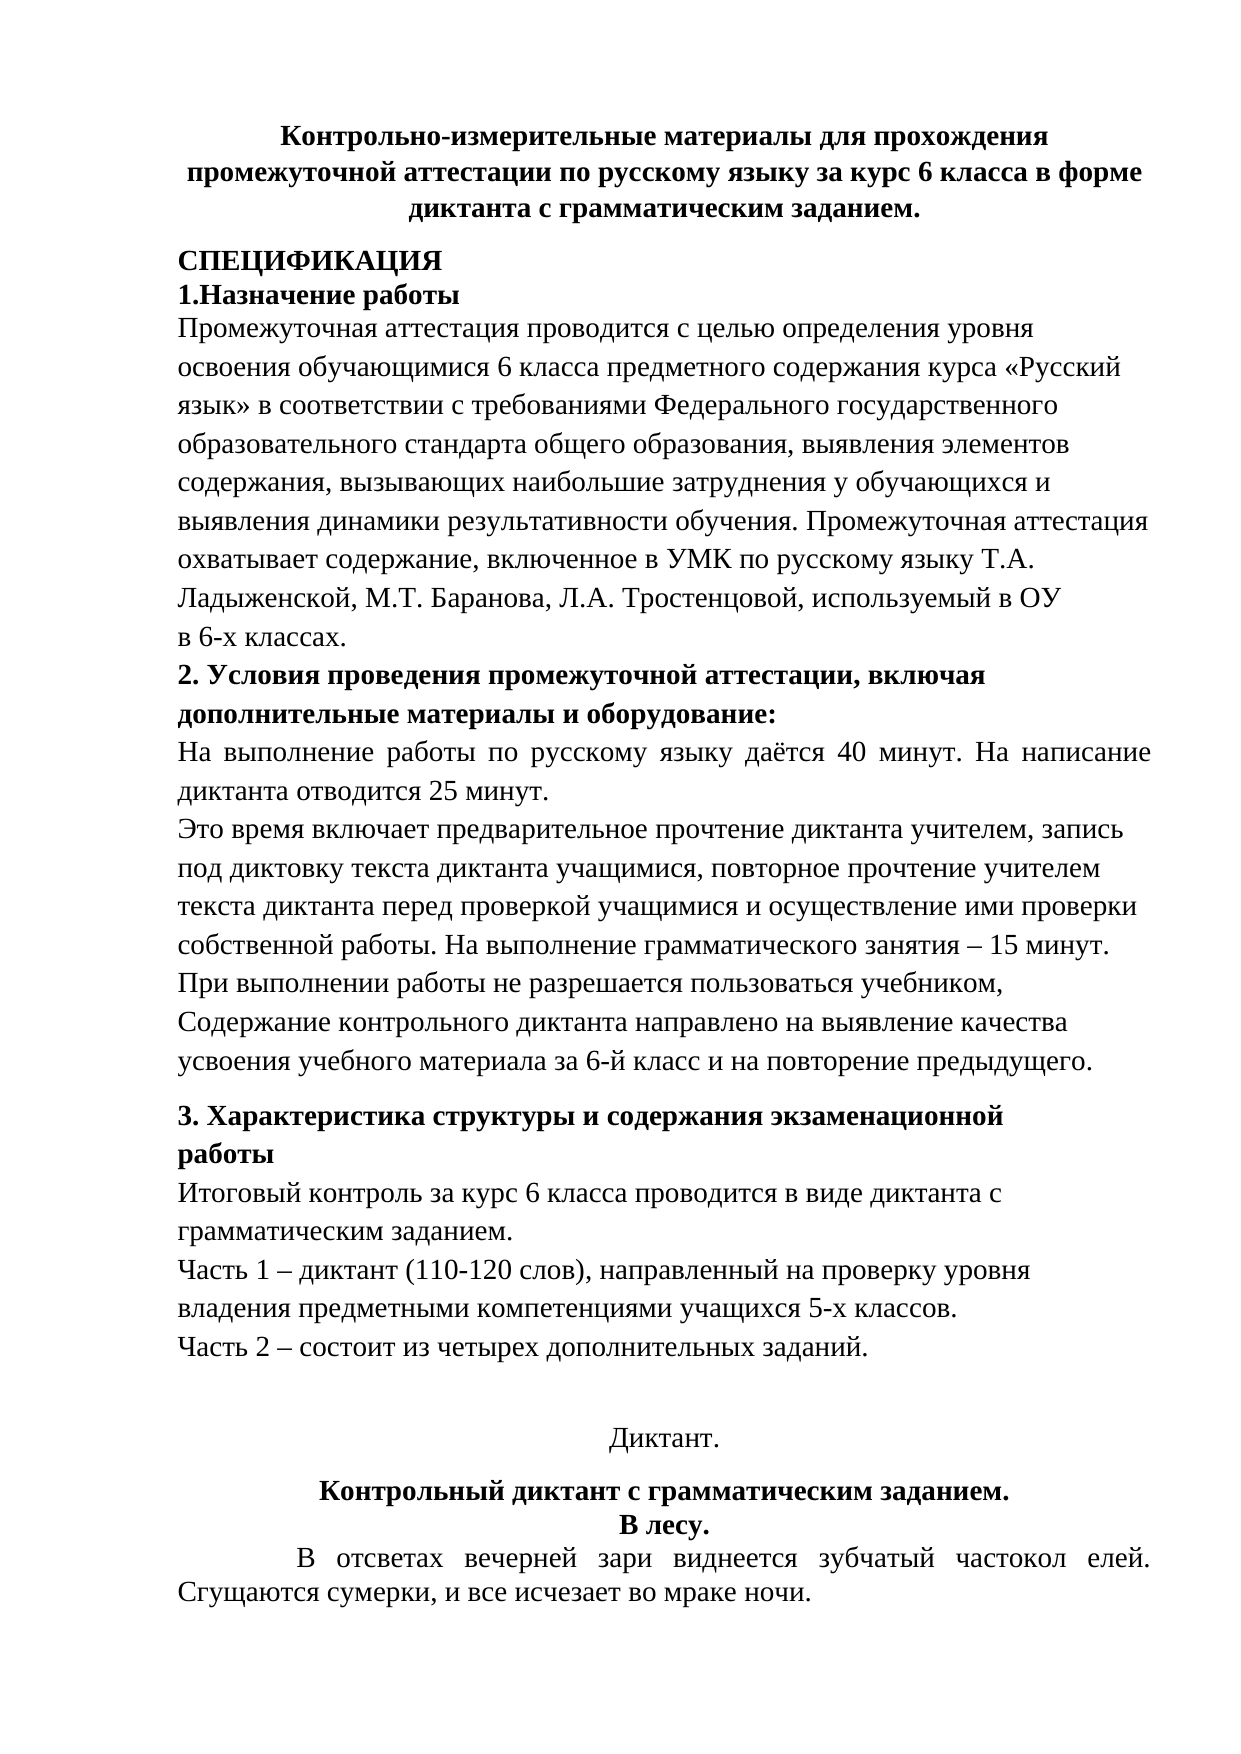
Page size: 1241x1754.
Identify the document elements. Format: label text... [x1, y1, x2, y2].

text Часть 1 – диктант (110-120 слов), направленный на проверку уровня [177, 1252, 1152, 1286]
text работы [177, 1136, 1152, 1170]
text 2. Условия проведения промежуточной аттестации, включая [177, 657, 1152, 691]
text Диктант. [177, 1420, 1152, 1454]
text выявления динамики результативности обучения. Промежуточная аттестация [177, 503, 1152, 537]
text содержания, вызывающих наибольшие затруднения у обучающихся и [177, 464, 1152, 498]
text Итоговый контроль за курс 6 класса проводится в виде диктанта с [177, 1175, 1152, 1208]
text под диктовку текста диктанта учащимися, повторное прочтение учителем [177, 850, 1152, 883]
text дополнительные материалы и оборудование: [177, 696, 1152, 729]
text Контрольный диктант с грамматическим заданием. [177, 1473, 1152, 1507]
text При выполнении работы не разрешается пользоваться учебником, [177, 966, 1152, 999]
text усвоения учебного материала за 6-й класс и на повторение предыдущего. [177, 1043, 1152, 1076]
text охватывает содержание, включенное в УМК по русскому языку Т.А. [177, 542, 1152, 575]
text образовательного стандарта общего образования, выявления элементов [177, 426, 1152, 459]
text Часть 2 – состоит из четырех дополнительных заданий. [177, 1329, 1152, 1363]
text Контрольно-измерительные материалы для прохождения промежуточной аттестации по русскому языку за курс 6 класса в форме диктанта с грамматическим заданием. [177, 118, 1152, 224]
text СПЕЦИФИКАЦИЯ [177, 243, 1152, 277]
text Промежуточная аттестация проводится с целью определения уровня [177, 310, 1152, 344]
text В лесу. [177, 1507, 1152, 1540]
text 3. Характеристика структуры и содержания экзаменационной [177, 1098, 1152, 1131]
text грамматическим заданием. [177, 1213, 1152, 1247]
text освоения обучающимися 6 класса предметного содержания курса «Русский [177, 349, 1152, 382]
text Ладыженской, М.Т. Баранова, Л.А. Тростенцовой, используемый в ОУ [177, 580, 1152, 614]
text в 6-х классах. [177, 619, 1152, 652]
text Содержание контрольного диктанта направлено на выявление качества [177, 1004, 1152, 1038]
text собственной работы. На выполнение грамматического занятия – 15 минут. [177, 927, 1152, 961]
text На выполнение работы по русскому языку даётся 40 минут. На написание диктанта отводится 25 минут. [177, 734, 1152, 806]
text текста диктанта перед проверкой учащимися и осуществление ими проверки [177, 888, 1152, 922]
text 1.Назначение работы [177, 277, 1152, 310]
text язык» в соответствии с требованиями Федерального государственного [177, 387, 1152, 421]
text владения предметными компетенциями учащихся 5-х классов. [177, 1291, 1152, 1324]
text В отсветах вечерней зари виднеется зубчатый частокол елей. Сгущаются сумерки, и все исчезает во мраке ночи. [177, 1540, 1152, 1607]
text Это время включает предварительное прочтение диктанта учителем, запись [177, 811, 1152, 845]
